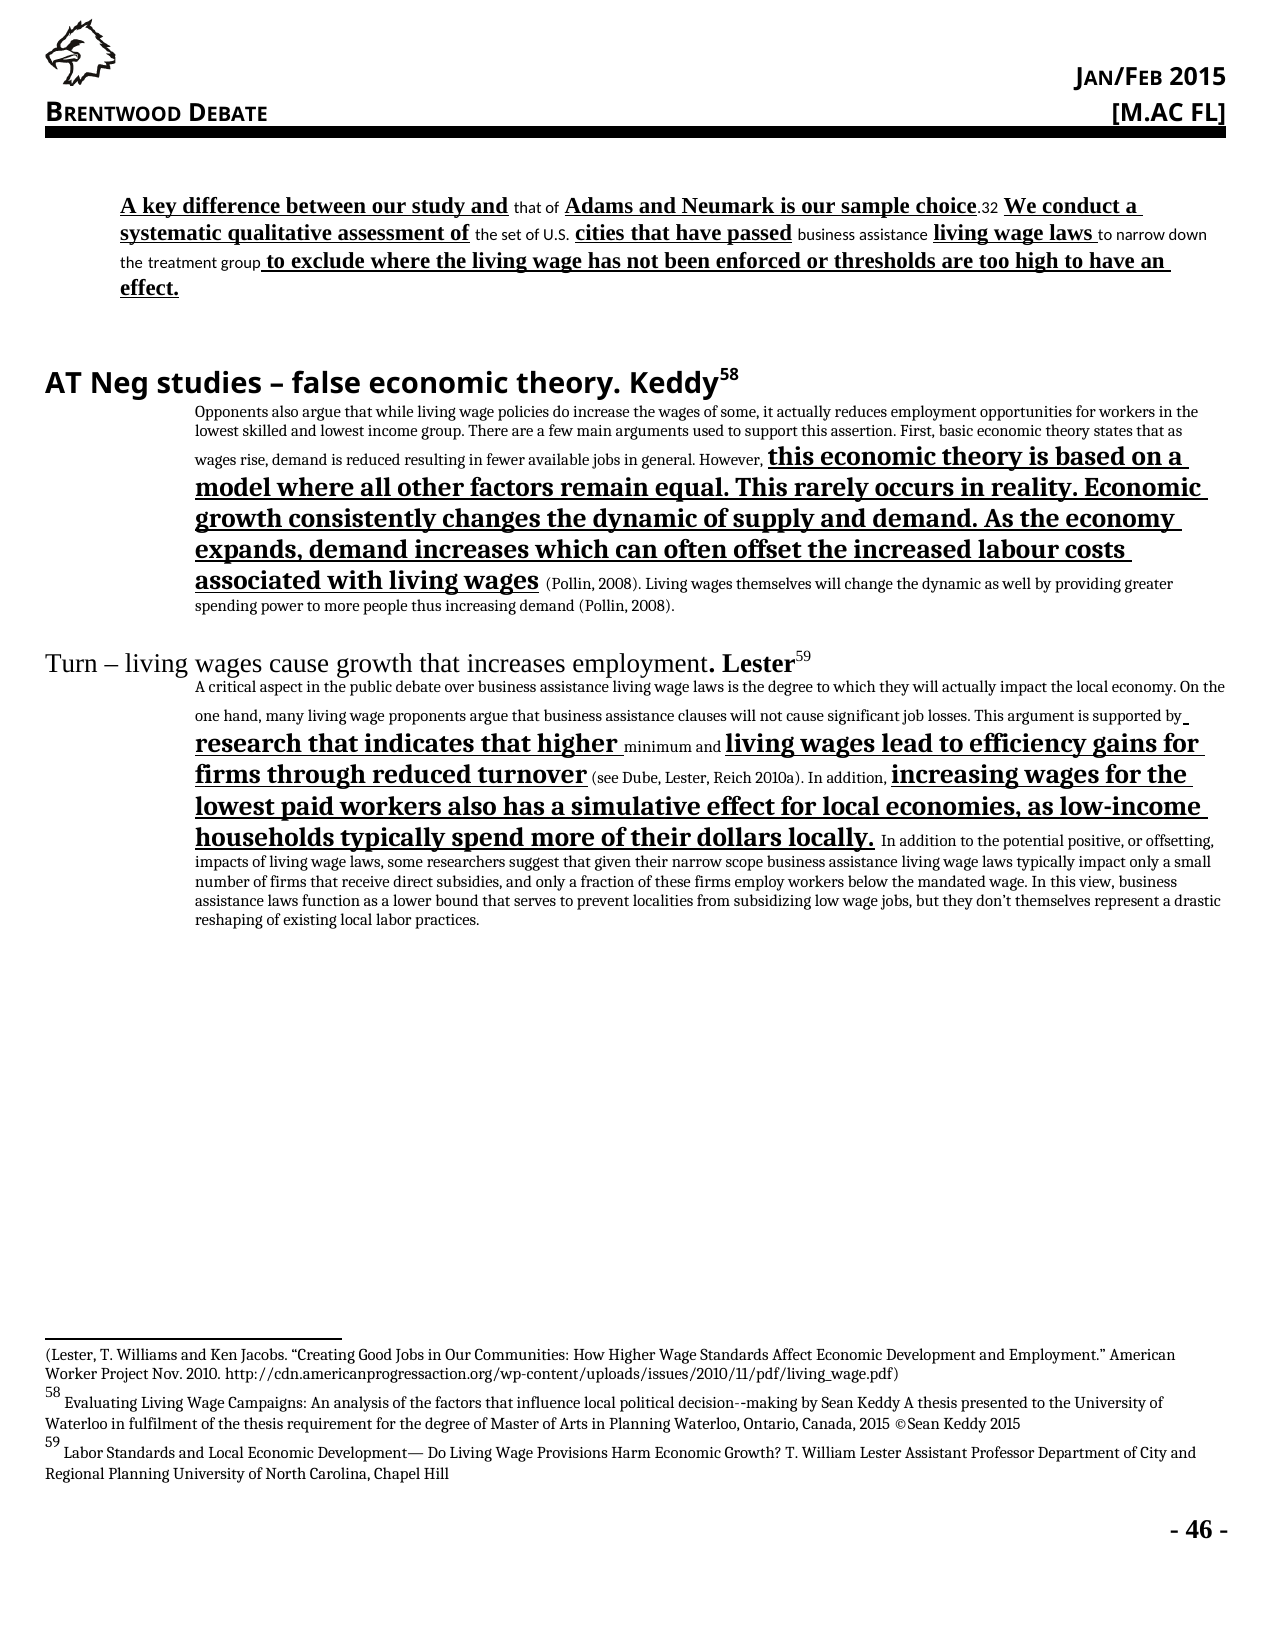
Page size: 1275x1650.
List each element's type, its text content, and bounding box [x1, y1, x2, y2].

text A key difference between our study and that of Adams and Neumark is our sample choice.32 We conduct a systematic qualitative assessment of the set of U.S. cities that have passed business assistance living wage laws to narrow down the treatment group to exclude where the living wage has not been enforced or thresholds are too high to have an effect. [120, 192, 1228, 300]
text Opponents also argue that while living wage policies do increase the wages of some, it actually reduces employment opportunities for workers in the lowest skilled and lowest income group. There are a few main arguments used to support this assertion. First, basic economic theory states that as wages rise, demand is reduced resulting in fewer available jobs in general. However, this economic theory is based on a model where all other factors remain equal. This rarely occurs in reality. Economic growth consistently changes the dynamic of supply and demand. As the economy expands, demand increases which can often offset the increased labour costs associated with living wages (Pollin, 2008). Living wages themselves will change the dynamic as well by providing greater spending power to more people thus increasing demand (Pollin, 2008). [195, 402, 1228, 616]
text AT Neg studies – false economic theory. Keddy [45, 363, 1228, 402]
text Turn – living wages cause growth that increases employment. Lester [45, 647, 1228, 678]
text A critical aspect in the public debate over business assistance living wage laws is the degree to which they will actually impact the local economy. On the one hand, many living wage proponents argue that business assistance clauses will not cause significant job losses. This argument is supported by research that indicates that higher minimum and living wages lead to efficiency gains for firms through reduced turnover (see Dube, Lester, Reich 2010a). In addition, increasing wages for the lowest paid workers also has a simulative effect for local economies, as low-income households typically spend more of their dollars locally. In addition to the potential positive, or offsetting, impacts of living wage laws, some researchers suggest that given their narrow scope business assistance living wage laws typically impact only a small number of firms that receive direct subsidies, and only a fraction of these firms employ workers below the mandated wage. In this view, business assistance laws function as a lower bound that serves to prevent localities from subsidizing low wage jobs, but they don’t themselves represent a drastic reshaping of existing local labor practices. [195, 678, 1228, 929]
picture [45, 18, 116, 86]
